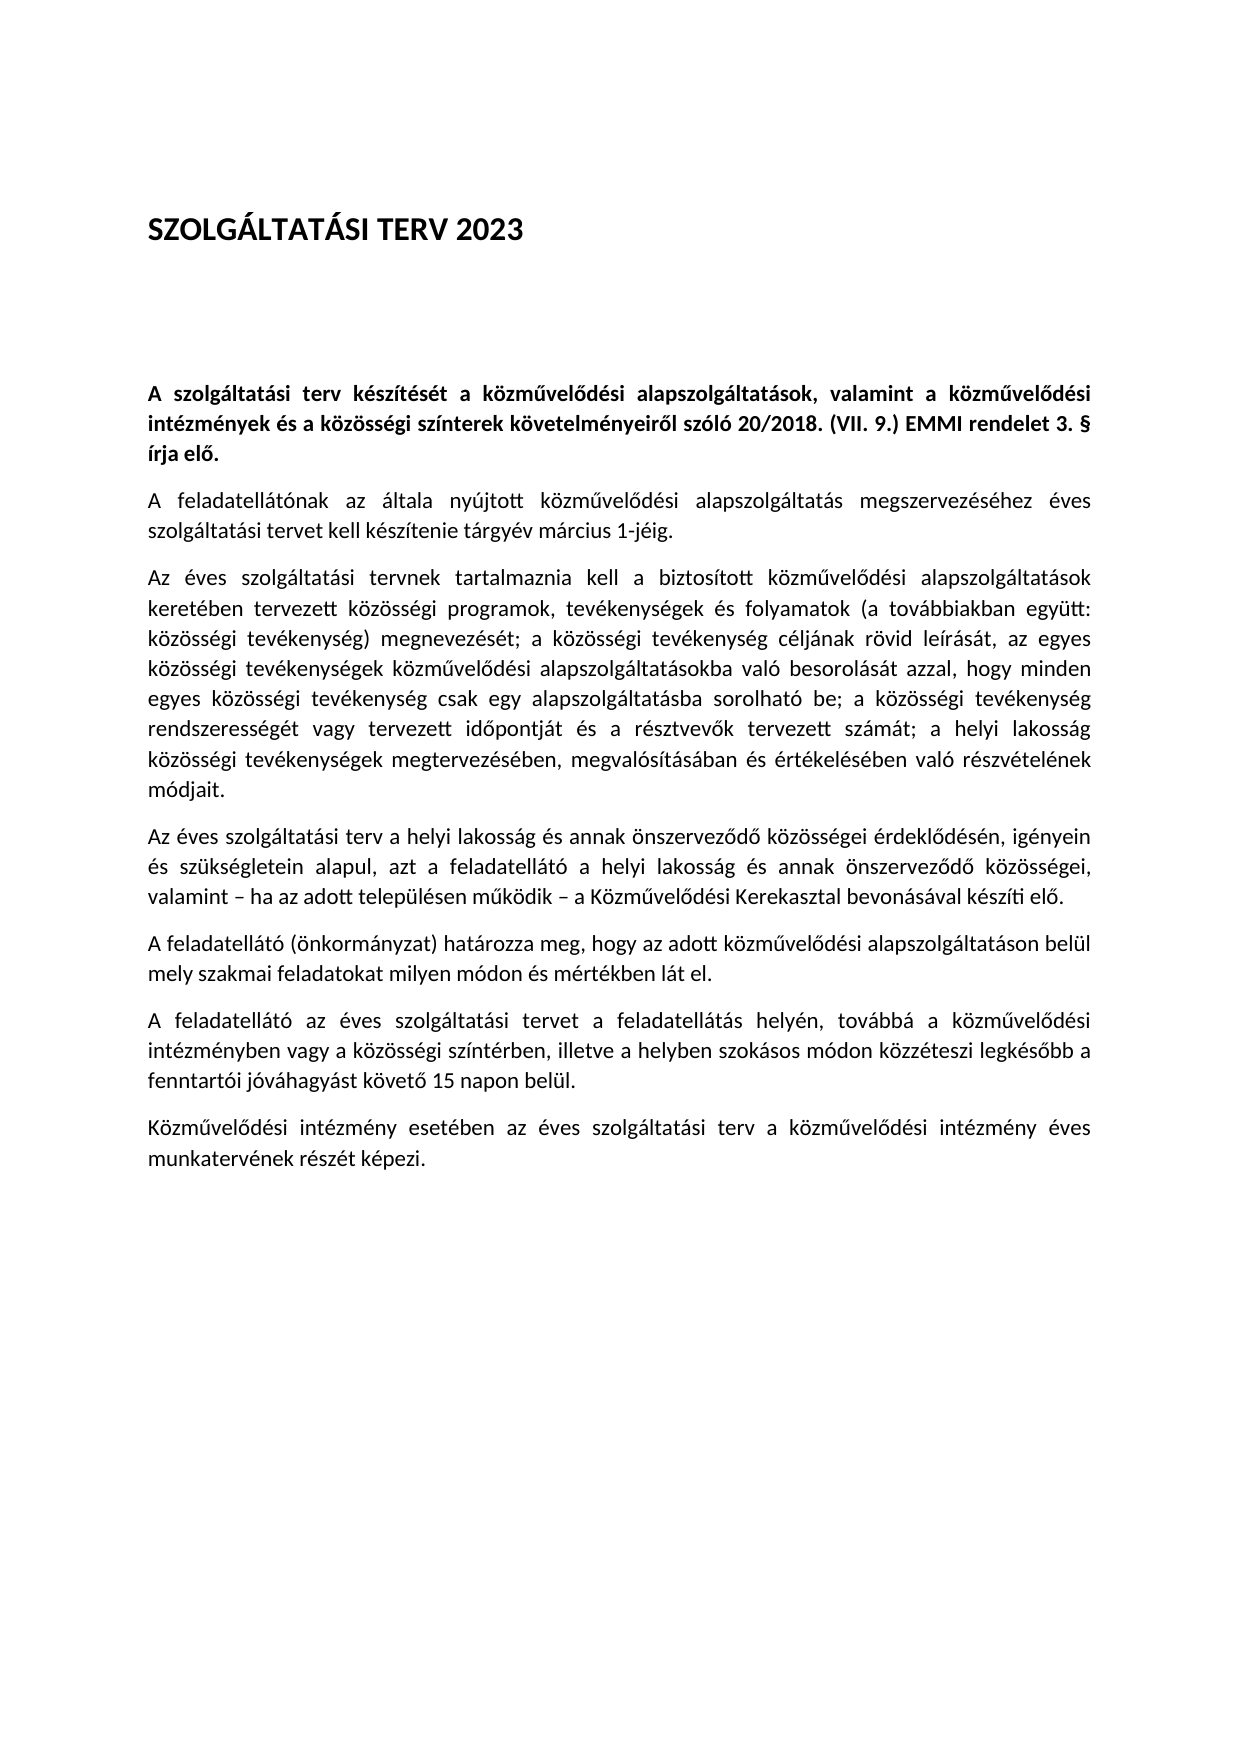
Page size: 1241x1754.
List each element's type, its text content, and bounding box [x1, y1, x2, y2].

text Az éves szolgáltatási terv a helyi lakosság és annak önszerveződő közösségei érdeklődésén, igényein és szükségletein alapul, azt a feladatellátó a helyi lakosság és annak önszerveződő közösségei, valamint – ha az adott településen működik – a Közművelődési Kerekasztal bevonásával készíti elő. [148, 822, 1093, 910]
text A feladatellátó az éves szolgáltatási tervet a feladatellátás helyén, továbbá a közművelődési intézményben vagy a közösségi színtérben, illetve a helyben szokásos módon közzéteszi legkésőbb a fenntartói jóváhagyást követő 15 napon belül. [148, 1006, 1093, 1094]
text A feladatellátó (önkormányzat) határozza meg, hogy az adott közművelődési alapszolgáltatáson belül mely szakmai feladatokat milyen módon és mértékben lát el. [148, 929, 1093, 987]
text SZOLGÁLTATÁSI TERV 2023 [148, 208, 1093, 249]
text A szolgáltatási terv készítését a közművelődési alapszolgáltatások, valamint a közművelődési intézmények és a közösségi színterek követelményeiről szóló 20/2018. (VII. 9.) EMMI rendelet 3. § írja elő. [148, 379, 1093, 467]
text Az éves szolgáltatási tervnek tartalmaznia kell a biztosított közművelődési alapszolgáltatások keretében tervezett közösségi programok, tevékenységek és folyamatok (a továbbiakban együtt: közösségi tevékenység) megnevezését; a közösségi tevékenység céljának rövid leírását, az egyes közösségi tevékenységek közművelődési alapszolgáltatásokba való besorolását azzal, hogy minden egyes közösségi tevékenység csak egy alapszolgáltatásba sorolható be; a közösségi tevékenység rendszerességét vagy tervezett időpontját és a résztvevők tervezett számát; a helyi lakosság közösségi tevékenységek megtervezésében, megvalósításában és értékelésében való részvételének módjait. [148, 563, 1093, 803]
text Közművelődési intézmény esetében az éves szolgáltatási terv a közművelődési intézmény éves munkatervének részét képezi. [148, 1113, 1093, 1172]
text A feladatellátónak az általa nyújtott közművelődési alapszolgáltatás megszervezéséhez éves szolgáltatási tervet kell készítenie tárgyév március 1-jéig. [148, 486, 1093, 544]
